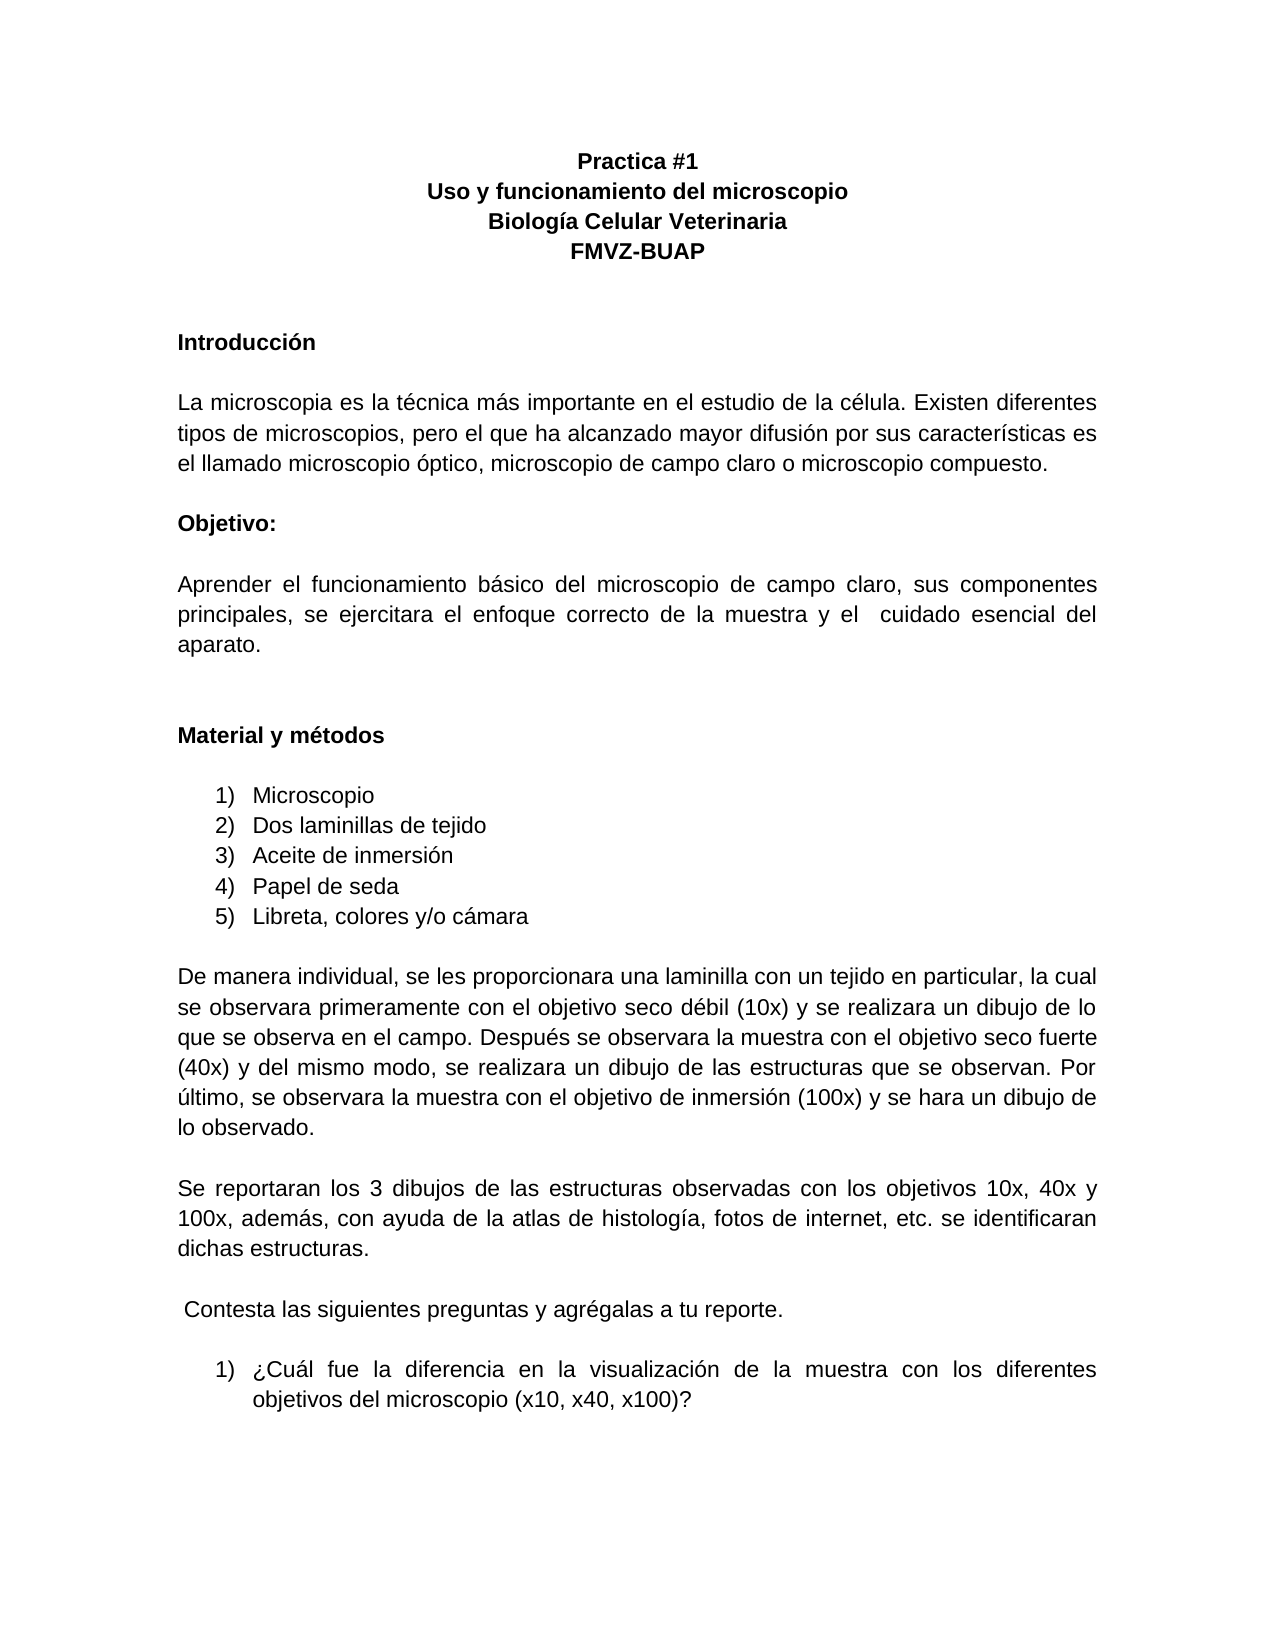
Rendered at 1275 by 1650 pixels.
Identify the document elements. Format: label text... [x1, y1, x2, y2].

list Libreta, colores y/o cámara [215, 903, 1098, 929]
list ¿Cuál fue la diferencia en la visualización de la muestra con los diferentes objetivos del microscopio (x10, x40, x100)? [215, 1356, 1098, 1412]
text Se reportaran los 3 dibujos de las estructuras observadas con los objetivos 10x, 40x y 100x, además, con ayuda de la atlas de histología, fotos de internet, etc. se identificaran dichas estructuras. [177, 1175, 1098, 1261]
text FMVZ-BUAP [177, 238, 1098, 264]
text Contesta las siguientes preguntas y agrégalas a tu reporte. [177, 1296, 1098, 1322]
list Papel de seda [215, 873, 1098, 899]
text Material y métodos [177, 722, 1098, 748]
text Introducción [177, 329, 1098, 355]
list Dos laminillas de tejido [215, 812, 1098, 838]
text Objetivo: [177, 510, 1098, 536]
text Practica #1 [177, 148, 1098, 174]
list Microscopio [215, 782, 1098, 808]
text De manera individual, se les proporcionara una laminilla con un tejido en particular, la cual se observara primeramente con el objetivo seco débil (10x) y se realizara un dibujo de lo que se observa en el campo. Después se observara la muestra con el objetivo seco fuerte (40x) y del mismo modo, se realizara un dibujo de las estructuras que se observan. Por último, se observara la muestra con el objetivo de inmersión (100x) y se hara un dibujo de lo observado. [177, 963, 1098, 1141]
text Biología Celular Veterinaria [177, 208, 1098, 234]
text La microscopia es la técnica más importante en el estudio de la célula. Existen diferentes tipos de microscopios, pero el que ha alcanzado mayor difusión por sus características es el llamado microscopio óptico, microscopio de campo claro o microscopio compuesto. [177, 389, 1098, 476]
text Aprender el funcionamiento básico del microscopio de campo claro, sus componentes principales, se ejercitara el enfoque correcto de la muestra y el cuidado esencial del aparato. [177, 571, 1098, 657]
text Uso y funcionamiento del microscopio [177, 178, 1098, 204]
list Aceite de inmersión [215, 842, 1098, 869]
